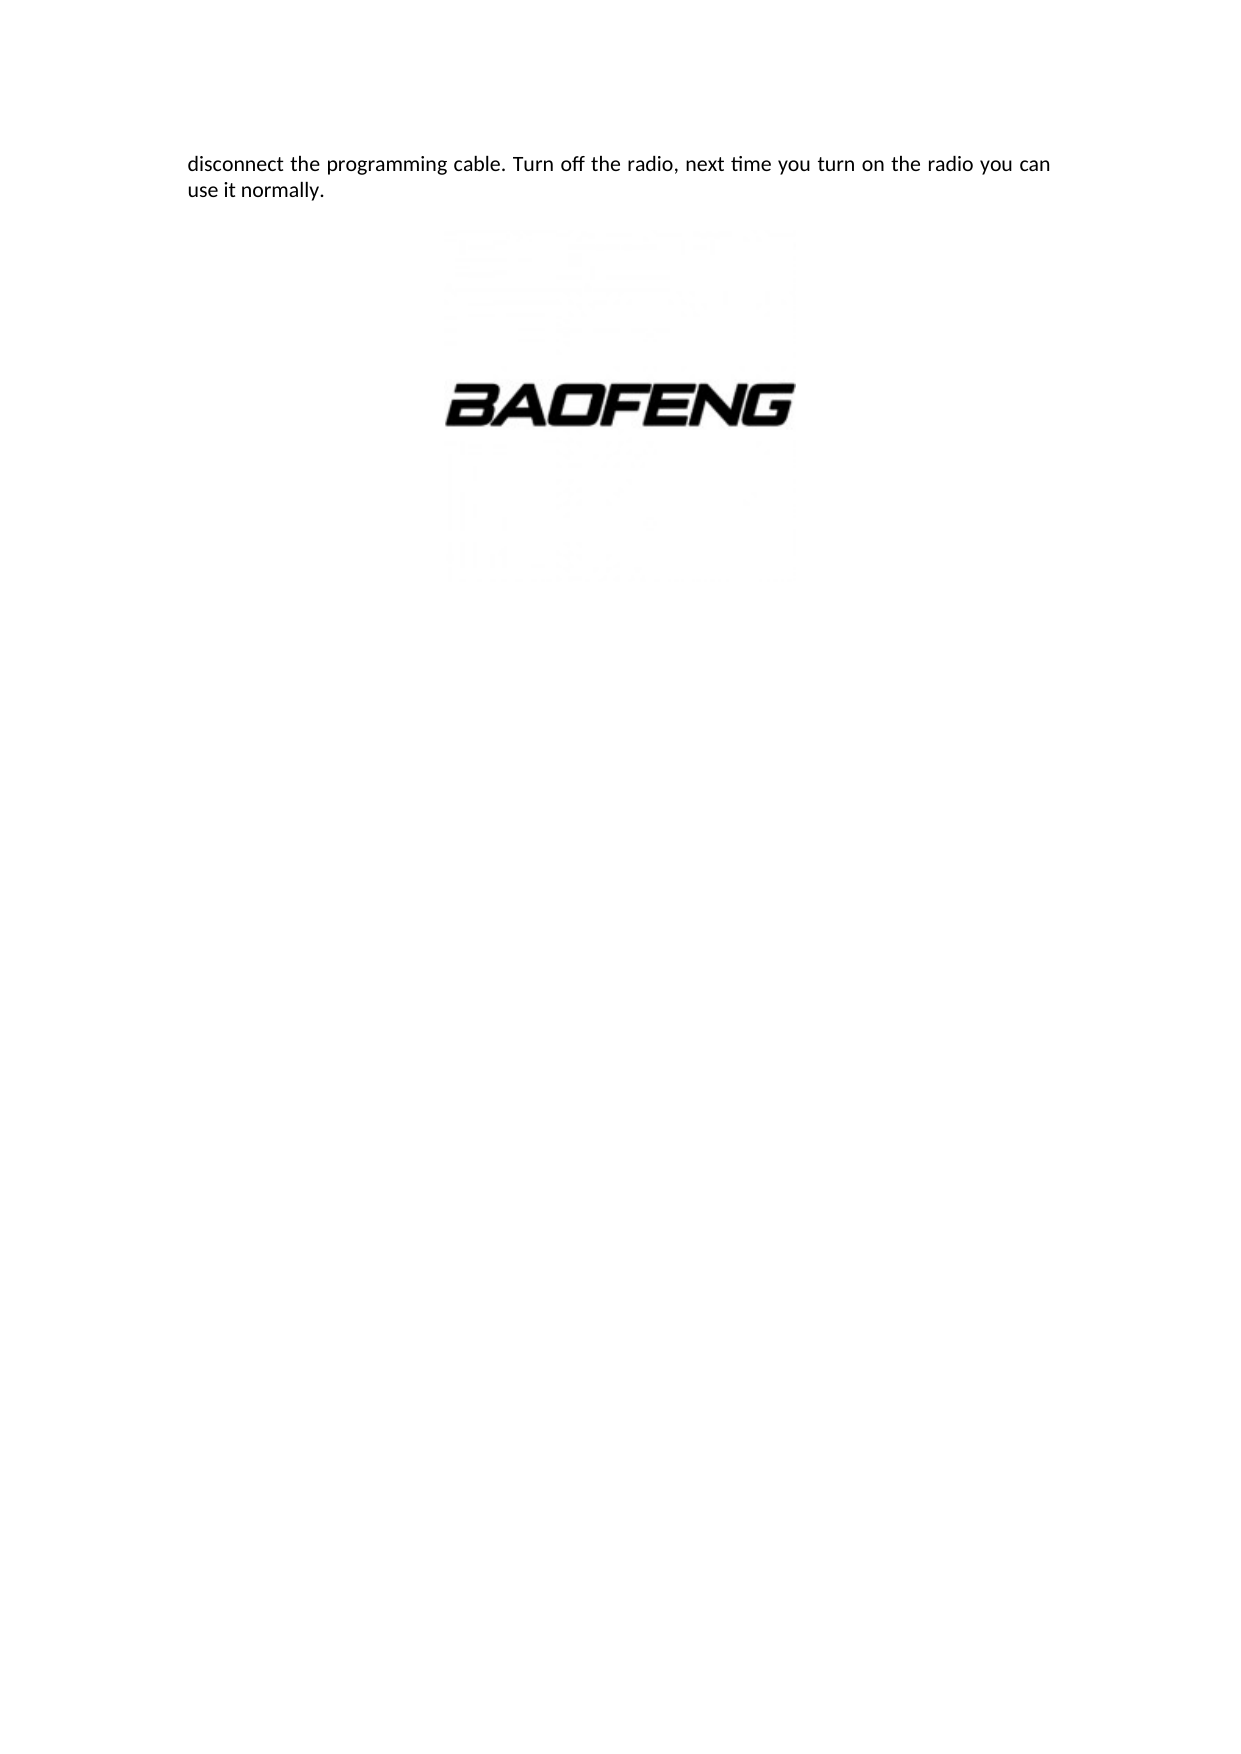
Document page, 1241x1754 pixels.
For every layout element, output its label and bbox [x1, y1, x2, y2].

text [187, 150, 1053, 203]
picture [444, 230, 796, 582]
